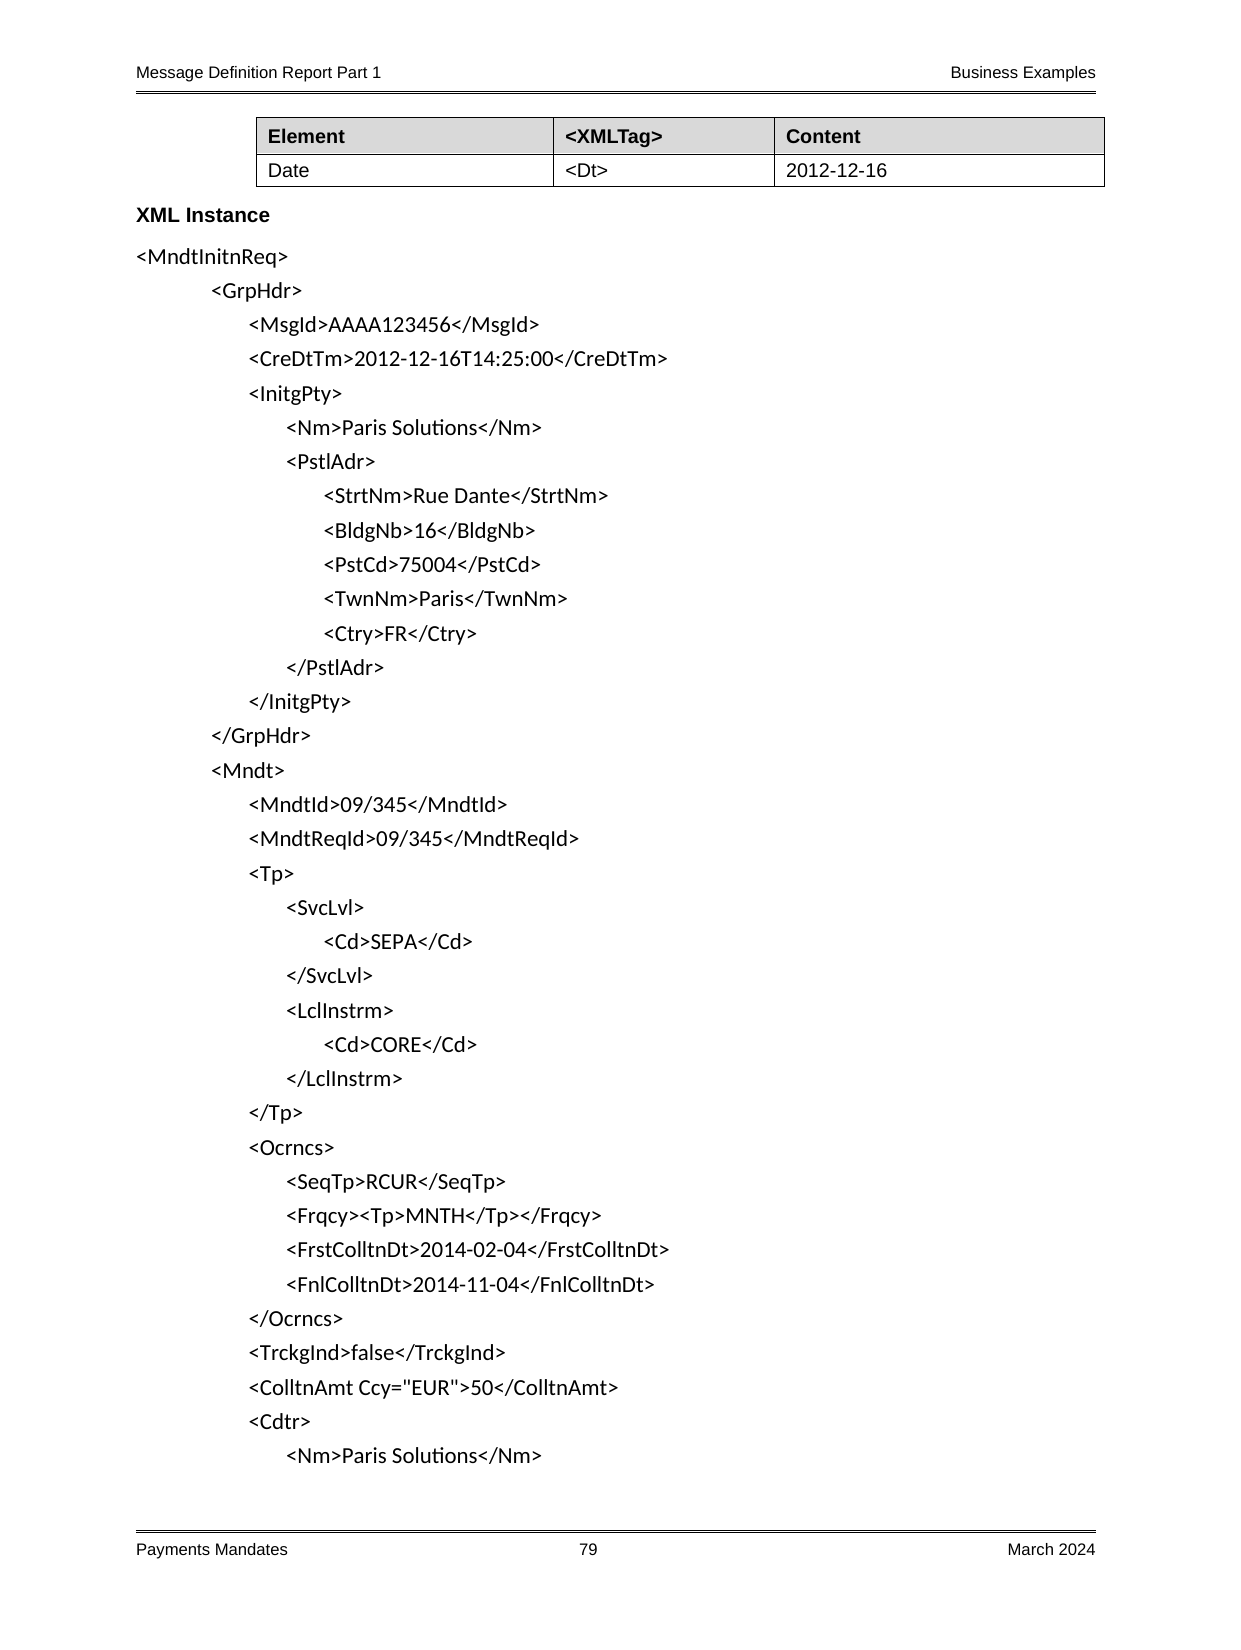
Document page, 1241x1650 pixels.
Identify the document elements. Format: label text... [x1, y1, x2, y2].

text <TwnNm>Paris</TwnNm> [136, 584, 1104, 612]
text <Cdtr> [136, 1407, 1104, 1435]
text <Ocrncs> [136, 1133, 1104, 1161]
table_header <XMLTag> [554, 118, 774, 153]
text <MndtInitnReq> [136, 242, 1104, 270]
text </PstlAdr> [136, 653, 1104, 681]
text </Tp> [136, 1098, 1104, 1127]
text <PstlAdr> [136, 447, 1104, 475]
text <LclInstrm> [136, 996, 1104, 1024]
text <BldgNb>16</BldgNb> [136, 516, 1104, 544]
text <MndtReqId>09/345</MndtReqId> [136, 824, 1104, 852]
table_header Element [257, 118, 553, 153]
text <Tp> [136, 859, 1104, 887]
text <CreDtTm>2012-12-16T14:25:00</CreDtTm> [136, 344, 1104, 373]
text <Cd>CORE</Cd> [136, 1030, 1104, 1058]
text </LclInstrm> [136, 1064, 1104, 1092]
text </SvcLvl> [136, 961, 1104, 989]
text <ColltnAmt Ccy="EUR">50</ColltnAmt> [136, 1373, 1104, 1401]
text <Frqcy><Tp>MNTH</Tp></Frqcy> [136, 1201, 1104, 1229]
table_cell <Dt> [554, 155, 774, 186]
text <MndtId>09/345</MndtId> [136, 790, 1104, 818]
text <SvcLvl> [136, 893, 1104, 921]
text </InitgPty> [136, 687, 1104, 715]
text <Mndt> [136, 756, 1104, 784]
text <Cd>SEPA</Cd> [136, 927, 1104, 955]
text <MsgId>AAAA123456</MsgId> [136, 310, 1104, 338]
text <Nm>Paris Solutions</Nm> [136, 1441, 1104, 1469]
text </GrpHdr> [136, 722, 1104, 749]
text <Nm>Paris Solutions</Nm> [136, 413, 1104, 441]
table_cell Date [257, 155, 553, 186]
text <InitgPty> [136, 379, 1104, 407]
table_header Content [775, 118, 1104, 153]
text </Ocrncs> [136, 1304, 1104, 1332]
text <FrstColltnDt>2014-02-04</FrstColltnDt> [136, 1236, 1104, 1264]
table_cell 2012-12-16 [775, 155, 1104, 186]
text <GrpHdr> [136, 276, 1104, 304]
text <Ctry>FR</Ctry> [136, 619, 1104, 647]
text <StrtNm>Rue Dante</StrtNm> [136, 482, 1104, 510]
text <TrckgInd>false</TrckgInd> [136, 1338, 1104, 1366]
text <FnlColltnDt>2014-11-04</FnlColltnDt> [136, 1270, 1104, 1298]
text XML Instance [136, 203, 1104, 227]
text <SeqTp>RCUR</SeqTp> [136, 1167, 1104, 1195]
text <PstCd>75004</PstCd> [136, 550, 1104, 578]
